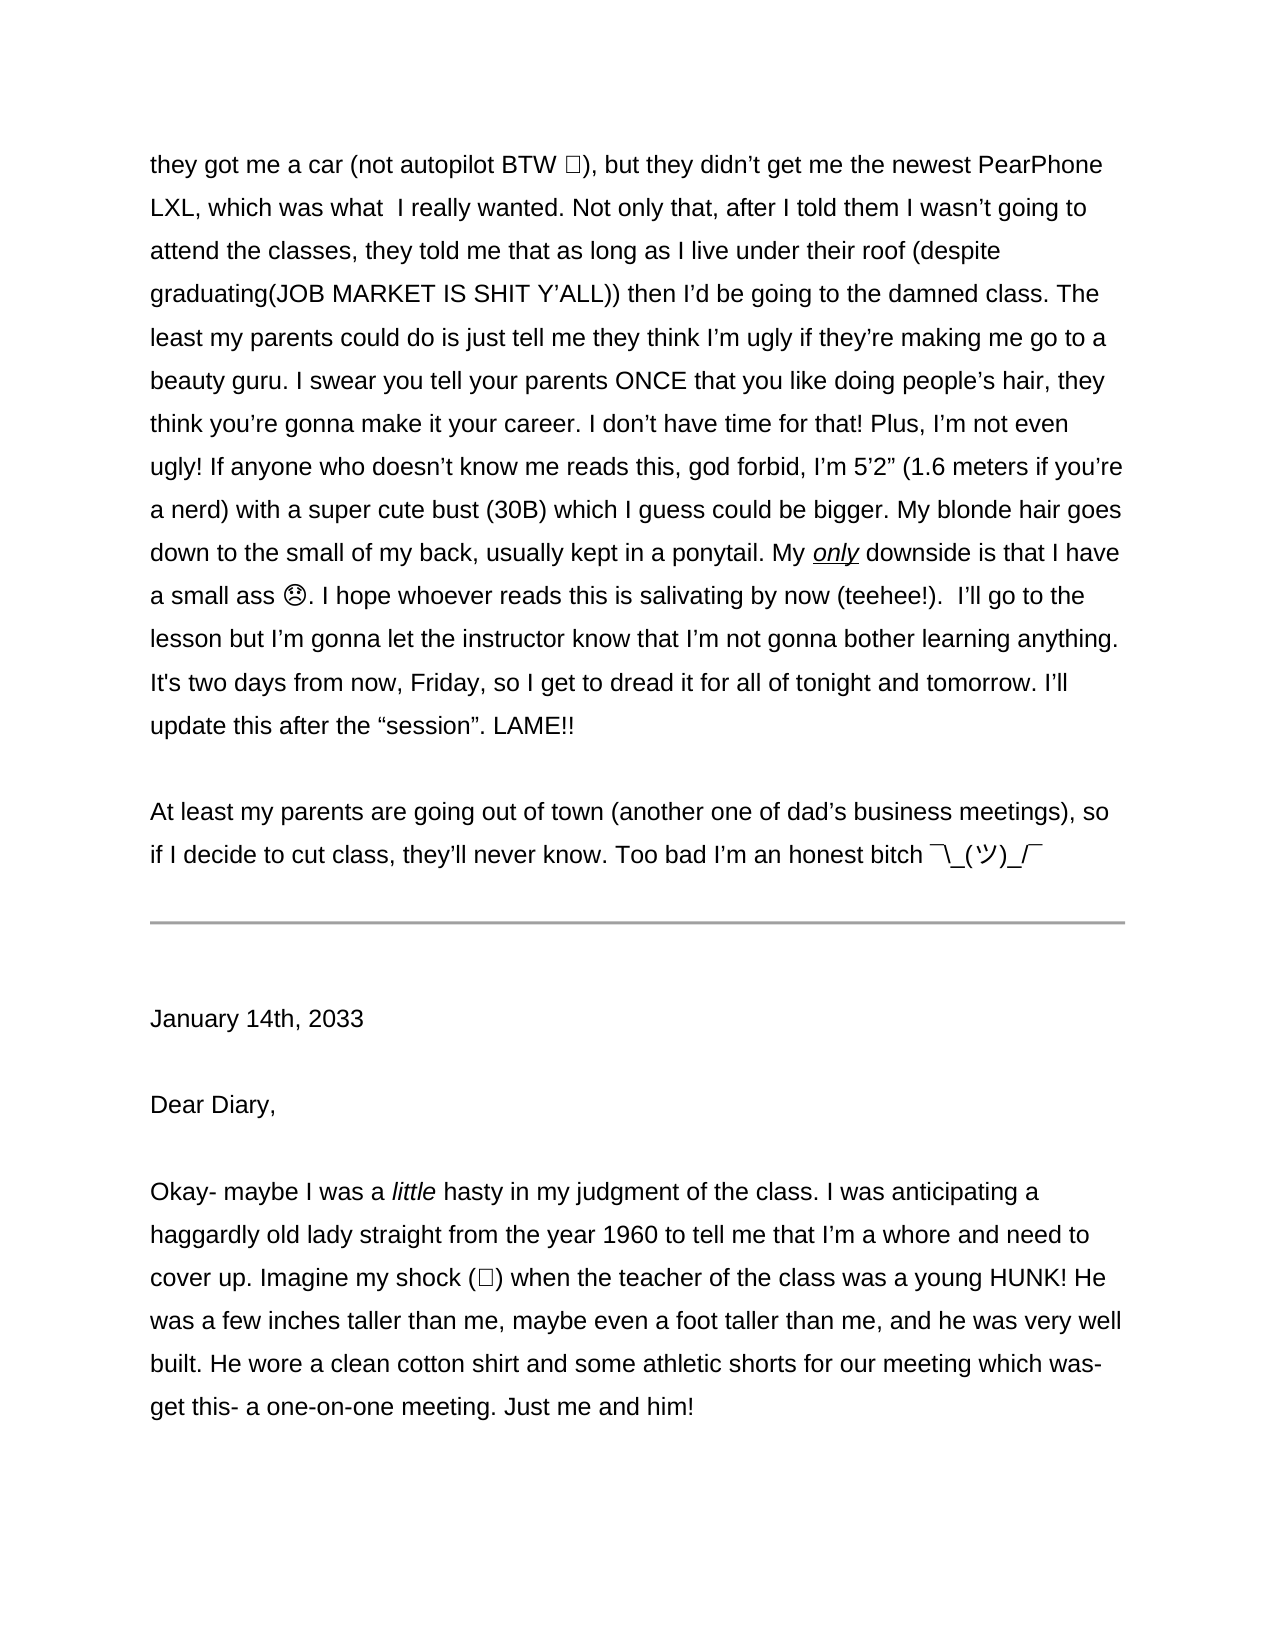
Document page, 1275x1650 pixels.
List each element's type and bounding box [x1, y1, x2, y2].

text [150, 961, 1125, 1464]
text [150, 150, 1125, 908]
